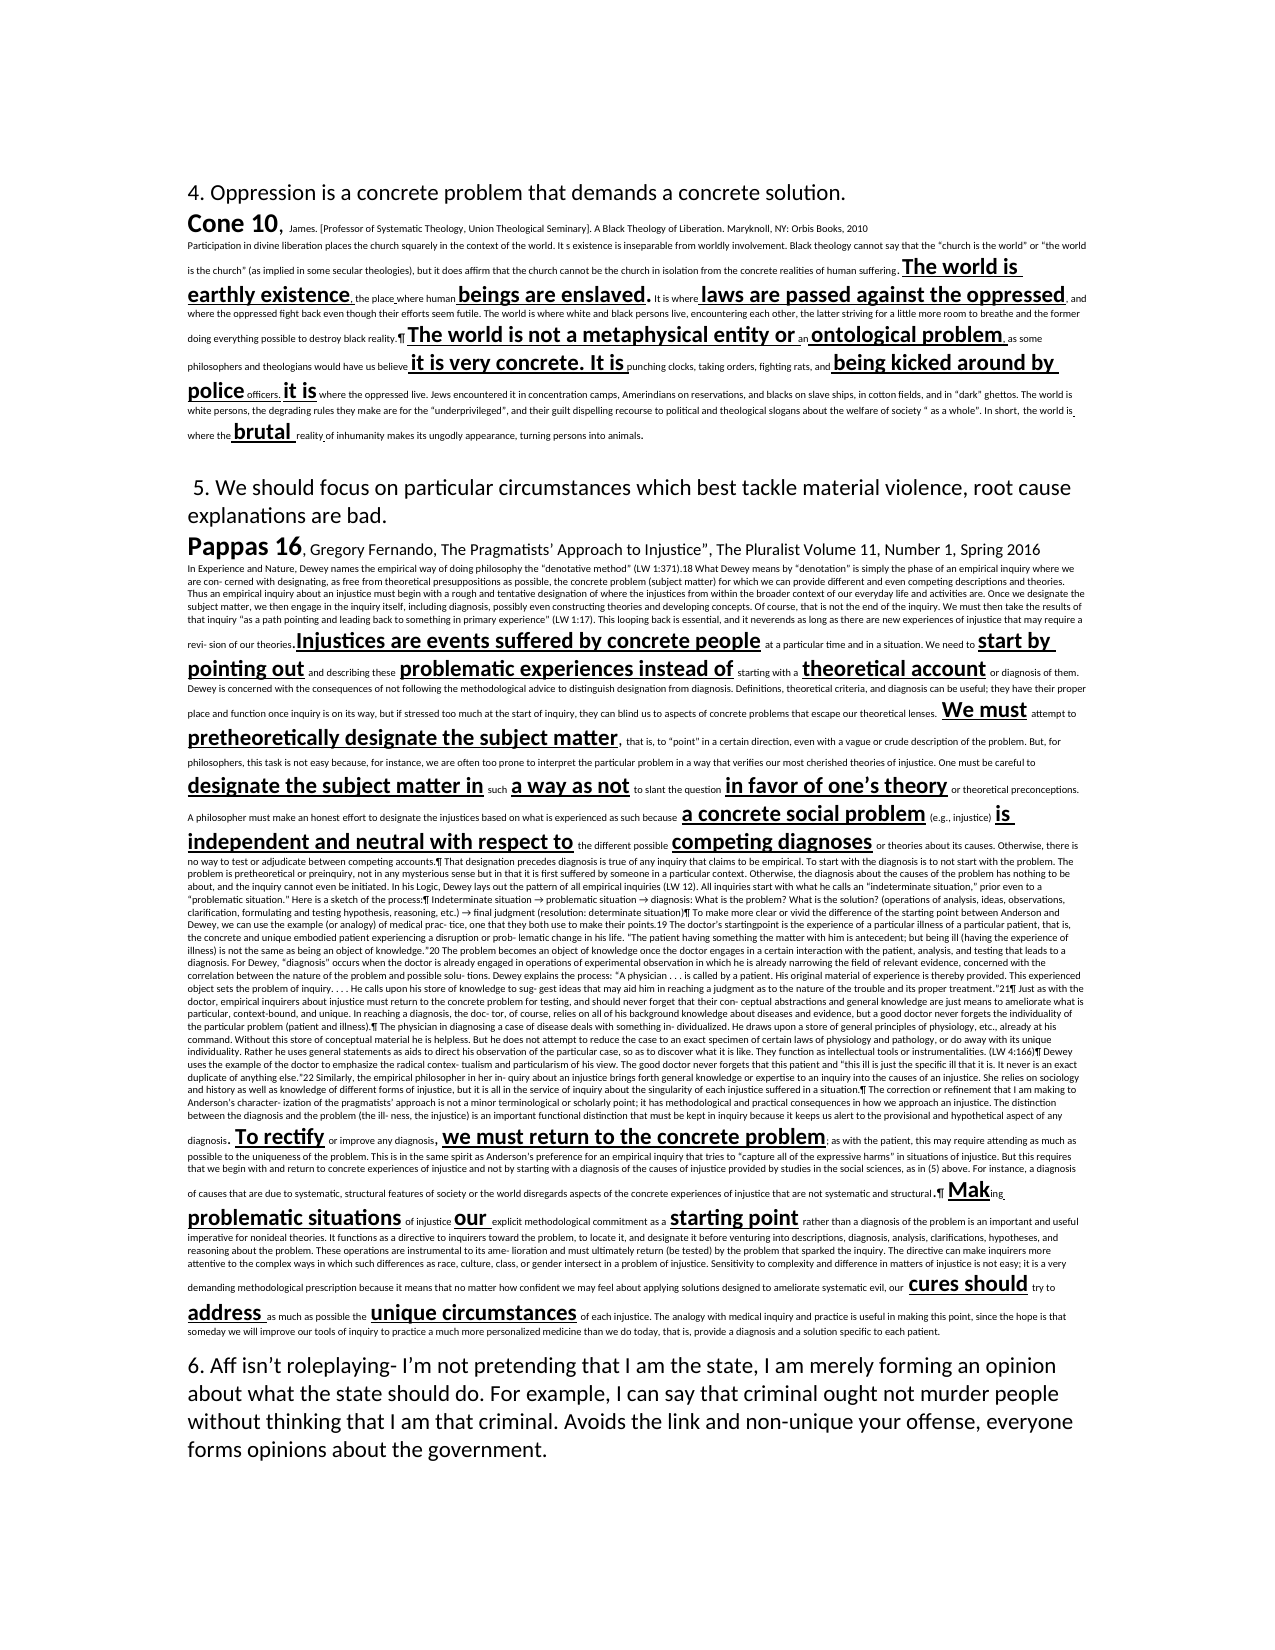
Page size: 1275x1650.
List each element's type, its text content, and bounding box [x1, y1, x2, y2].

text Pappas 16, Gregory Fernando, The Pragmatists’ Approach to Injustice”, The Pluralist Volume 11, Number 1, Spring 2016 [187, 529, 1087, 562]
text 5. We should focus on particular circumstances which best tackle material violence, root cause explanations are bad. [187, 473, 1087, 529]
text Cone 10, James. [Professor of Systematic Theology, Union Theological Seminary]. A Black Theology of Liberation. Maryknoll, NY: Orbis Books, 2010 [187, 206, 1087, 239]
text Participation in divine liberation places the church squarely in the context of the world. It s existence is inseparable from worldly involvement. Black theology cannot say that the “church is the world” or “the world is the church” (as implied in some secular theologies), but it does affirm that the church cannot be the church in isolation from the concrete realities of human suffering. The world is earthly existence, the place where human beings are enslaved. It is where laws are passed against the oppressed, and where the oppressed fight back even though their efforts seem futile. The world is where white and black persons live, encountering each other, the latter striving for a little more room to breathe and the former doing everything possible to destroy black reality.¶ The world is not a metaphysical entity or an ontological problem, as some philosophers and theologians would have us believe it is very concrete. It is punching clocks, taking orders, fighting rats, and being kicked around by police officers. it is where the oppressed live. Jews encountered it in concentration camps, Amerindians on reservations, and blacks on slave ships, in cotton fields, and in “dark” ghettos. The world is white persons, the degrading rules they make are for the “underprivileged”, and their guilt dispelling recourse to political and theological slogans about the welfare of society “ as a whole”. In short, the world is where the brutal reality of inhumanity makes its ungodly appearance, turning persons into animals. [187, 239, 1087, 445]
text 6. Aff isn’t roleplaying- I’m not pretending that I am the state, I am merely forming an opinion about what the state should do. For example, I can say that criminal ought not murder people without thinking that I am that criminal. Avoids the link and non-unique your offense, everyone forms opinions about the government. [187, 1351, 1087, 1463]
text In Experience and Nature, Dewey names the empirical way of doing philosophy the “denotative method” (LW 1:371).18 What Dewey means by “denotation” is simply the phase of an empirical inquiry where we are con- cerned with designating, as free from theoretical presuppositions as possible, the concrete problem (subject matter) for which we can provide different and even competing descriptions and theories. Thus an empirical inquiry about an injustice must begin with a rough and tentative designation of where the injustices from within the broader context of our everyday life and activities are. Once we designate the subject matter, we then engage in the inquiry itself, including diagnosis, possibly even constructing theories and developing concepts. Of course, that is not the end of the inquiry. We must then take the results of that inquiry “as a path pointing and leading back to something in primary experience” (LW 1:17). This looping back is essential, and it neverends as long as there are new experiences of injustice that may require a revi- sion of our theories.Injustices are events suffered by concrete people at a particular time and in a situation. We need to start by pointing out and describing these problematic experiences instead of starting with a theoretical account or diagnosis of them. Dewey is concerned with the consequences of not following the methodological advice to distinguish designation from diagnosis. Definitions, theoretical criteria, and diagnosis can be useful; they have their proper place and function once inquiry is on its way, but if stressed too much at the start of inquiry, they can blind us to aspects of concrete problems that escape our theoretical lenses. We must attempt to pretheoretically designate the subject matter, that is, to “point” in a certain direction, even with a vague or crude description of the problem. But, for philosophers, this task is not easy because, for instance, we are often too prone to interpret the particular problem in a way that verifies our most cherished theories of injustice. One must be careful to designate the subject matter in such a way as not to slant the question in favor of one’s theory or theoretical preconceptions. A philosopher must make an honest effort to designate the injustices based on what is experienced as such because a concrete social problem (e.g., injustice) is independent and neutral with respect to the different possible competing diagnoses or theories about its causes. Otherwise, there is no way to test or adjudicate between competing accounts.¶ That designation precedes diagnosis is true of any inquiry that claims to be empirical. To start with the diagnosis is to not start with the problem. The problem is pretheoretical or preinquiry, not in any mysterious sense but in that it is first suffered by someone in a particular context. Otherwise, the diagnosis about the causes of the problem has nothing to be about, and the inquiry cannot even be initiated. In his Logic, Dewey lays out the pattern of all empirical inquiries (LW 12). All inquiries start with what he calls an “indeterminate situation,” prior even to a “problematic situation.” Here is a sketch of the process:¶ Indeterminate situation → problematic situation → diagnosis: What is the problem? What is the solution? (operations of analysis, ideas, observations, clarification, formulating and testing hypothesis, reasoning, etc.) → final judgment (resolution: determinate situation)¶ To make more clear or vivid the difference of the starting point between Anderson and Dewey, we can use the example (or analogy) of medical prac- tice, one that they both use to make their points.19 The doctor’s startingpoint is the experience of a particular illness of a particular patient, that is, the concrete and unique embodied patient experiencing a disruption or prob- lematic change in his life. “The patient having something the matter with him is antecedent; but being ill (having the experience of illness) is not the same as being an object of knowledge.”20 The problem becomes an object of knowledge once the doctor engages in a certain interaction with the patient, analysis, and testing that leads to a diagnosis. For Dewey, “diagnosis” occurs when the doctor is already engaged in operations of experimental observation in which he is already narrowing the field of relevant evidence, concerned with the correlation between the nature of the problem and possible solu- tions. Dewey explains the process: “A physician . . . is called by a patient. His original material of experience is thereby provided. This experienced object sets the problem of inquiry. . . . He calls upon his store of knowledge to sug- gest ideas that may aid him in reaching a judgment as to the nature of the trouble and its proper treatment.”21¶ Just as with the doctor, empirical inquirers about injustice must return to the concrete problem for testing, and should never forget that their con- ceptual abstractions and general knowledge are just means to ameliorate what is particular, context-bound, and unique. In reaching a diagnosis, the doc- tor, of course, relies on all of his background knowledge about diseases and evidence, but a good doctor never forgets the individuality of the particular problem (patient and illness).¶ The physician in diagnosing a case of disease deals with something in- dividualized. He draws upon a store of general principles of physiology, etc., already at his command. Without this store of conceptual material he is helpless. But he does not attempt to reduce the case to an exact specimen of certain laws of physiology and pathology, or do away with its unique individuality. Rather he uses general statements as aids to direct his observation of the particular case, so as to discover what it is like. They function as intellectual tools or instrumentalities. (LW 4:166)¶ Dewey uses the example of the doctor to emphasize the radical contex- tualism and particularism of his view. The good doctor never forgets that this patient and “this ill is just the specific ill that it is. It never is an exact duplicate of anything else.”22 Similarly, the empirical philosopher in her in- quiry about an injustice brings forth general knowledge or expertise to an inquiry into the causes of an injustice. She relies on sociology and history as well as knowledge of different forms of injustice, but it is all in the service of inquiry about the singularity of each injustice suffered in a situation.¶ The correction or refinement that I am making to Anderson’s character- ization of the pragmatists’ approach is not a minor terminological or scholarly point; it has methodological and practical consequences in how we approach an injustice. The distinction between the diagnosis and the problem (the ill- ness, the injustice) is an important functional distinction that must be kept in inquiry because it keeps us alert to the provisional and hypothetical aspect of any diagnosis. To rectify or improve any diagnosis, we must return to the concrete problem; as with the patient, this may require attending as much as possible to the uniqueness of the problem. This is in the same spirit as Anderson’s preference for an empirical inquiry that tries to “capture all of the expressive harms” in situations of injustice. But this requires that we begin with and return to concrete experiences of injustice and not by starting with a diagnosis of the causes of injustice provided by studies in the social sciences, as in (5) above. For instance, a diagnosis of causes that are due to systematic, structural features of society or the world disregards aspects of the concrete experiences of injustice that are not systematic and structural.¶ Making problematic situations of injustice our explicit methodological commitment as a starting point rather than a diagnosis of the problem is an important and useful imperative for nonideal theories. It functions as a directive to inquirers toward the problem, to locate it, and designate it before venturing into descriptions, diagnosis, analysis, clarifications, hypotheses, and reasoning about the problem. These operations are instrumental to its ame- lioration and must ultimately return (be tested) by the problem that sparked the inquiry. The directive can make inquirers more attentive to the complex ways in which such differences as race, culture, class, or gender intersect in a problem of injustice. Sensitivity to complexity and difference in matters of injustice is not easy; it is a very demanding methodological prescription because it means that no matter how confident we may feel about applying solutions designed to ameliorate systematic evil, our cures should try to address as much as possible the unique circumstances of each injustice. The analogy with medical inquiry and practice is useful in making this point, since the hope is that someday we will improve our tools of inquiry to practice a much more personalized medicine than we do today, that is, provide a diagnosis and a solution specific to each patient. [187, 562, 1087, 1338]
text 4. Oppression is a concrete problem that demands a concrete solution. [187, 178, 1087, 206]
